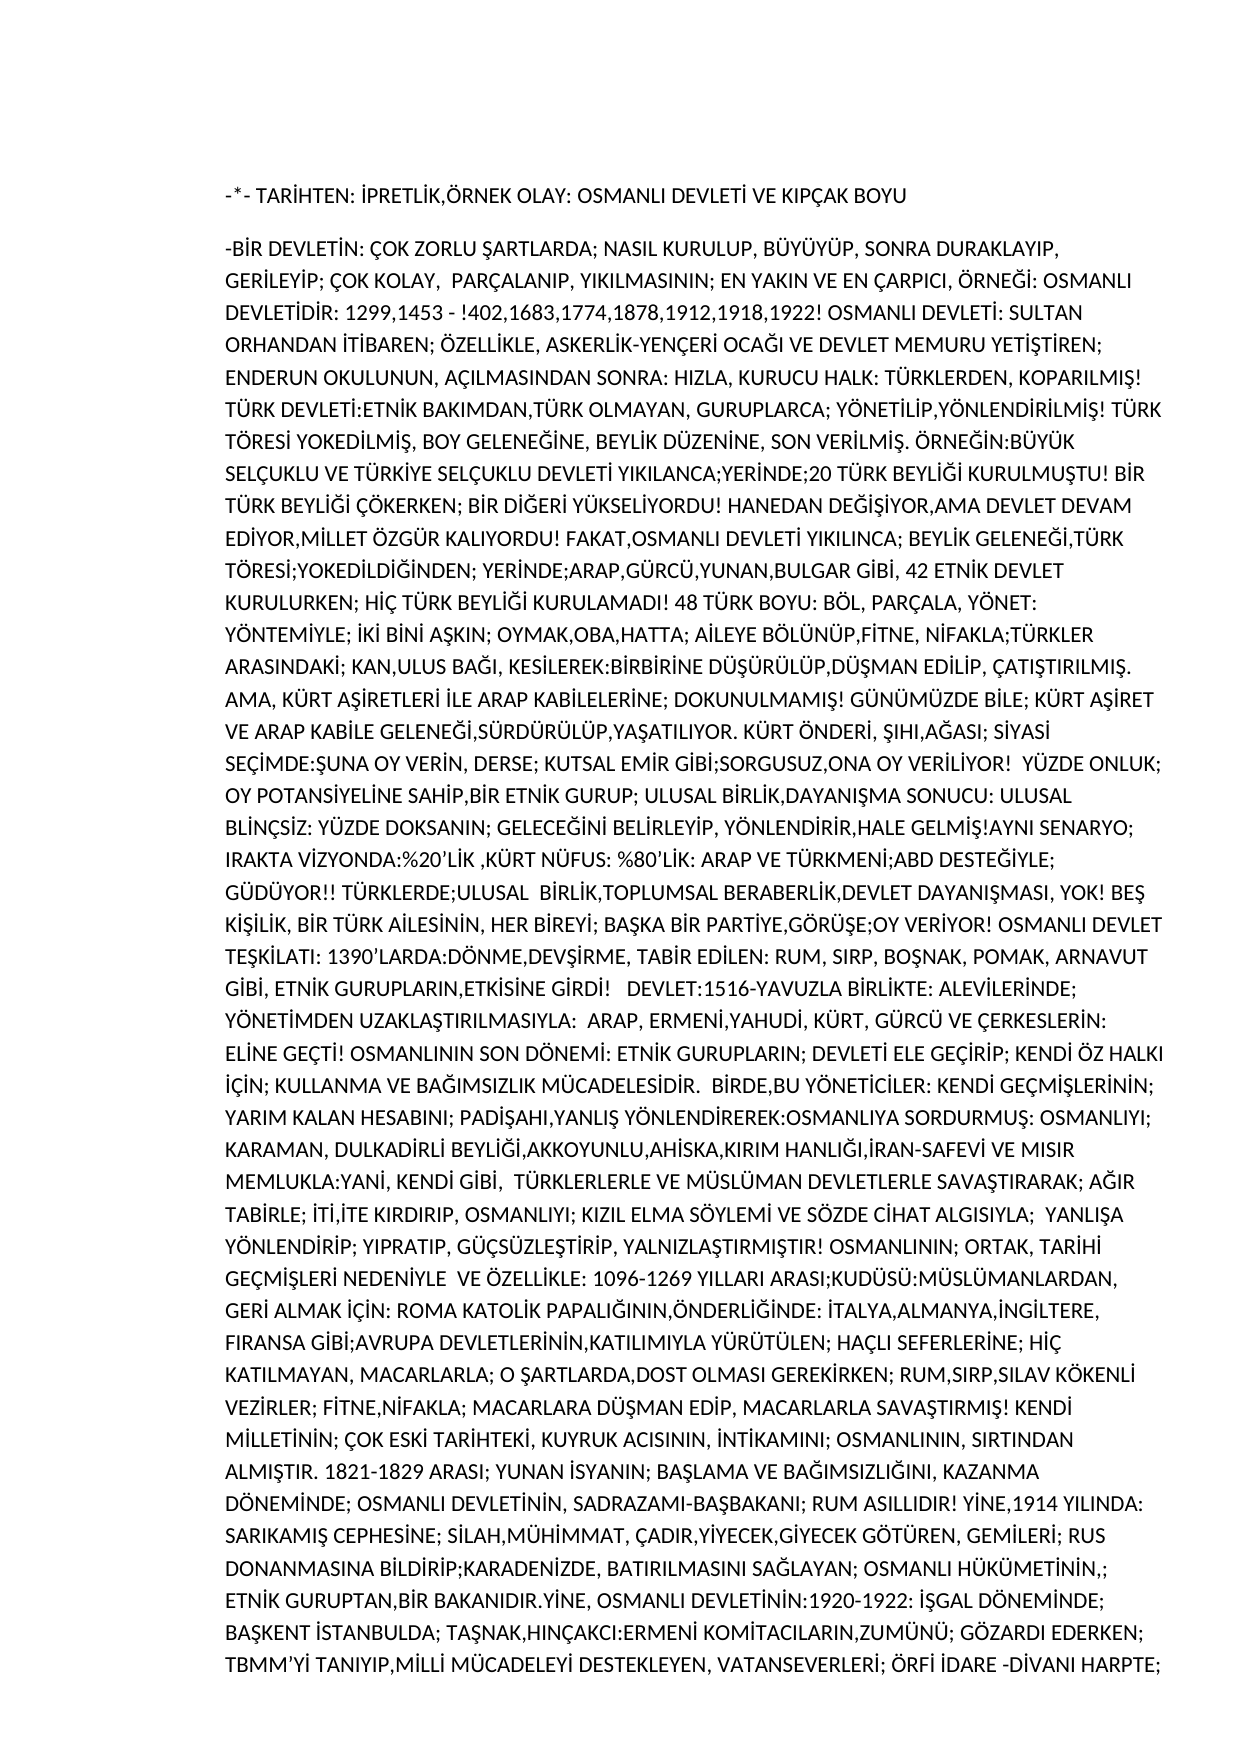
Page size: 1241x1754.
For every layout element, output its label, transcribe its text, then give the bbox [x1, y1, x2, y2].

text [225, 234, 1165, 1678]
text -*- TARİHTEN: İPRETLİK,ÖRNEK OLAY: OSMANLI DEVLETİ VE KIPÇAK BOYU [225, 181, 1165, 209]
